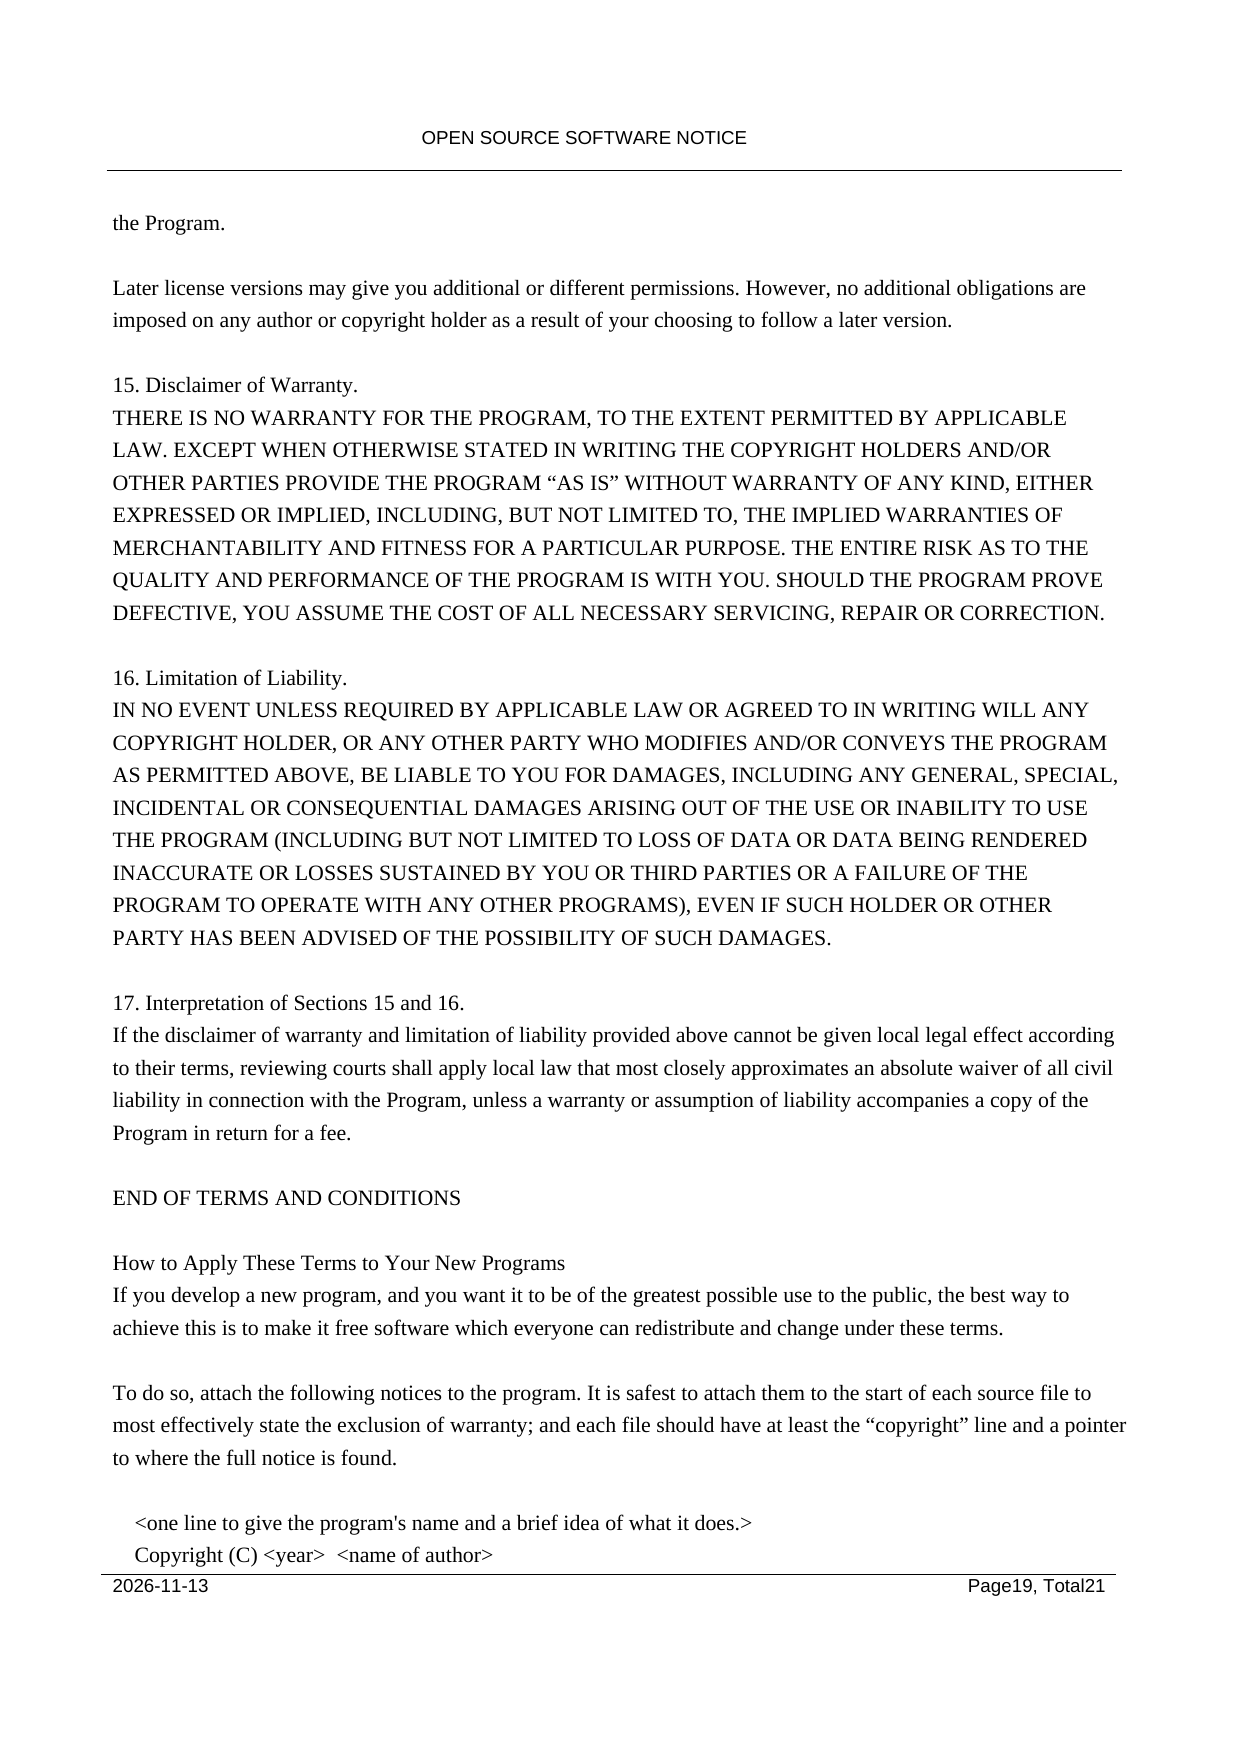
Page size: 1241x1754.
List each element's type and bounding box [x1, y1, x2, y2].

text [112, 206, 1128, 1571]
